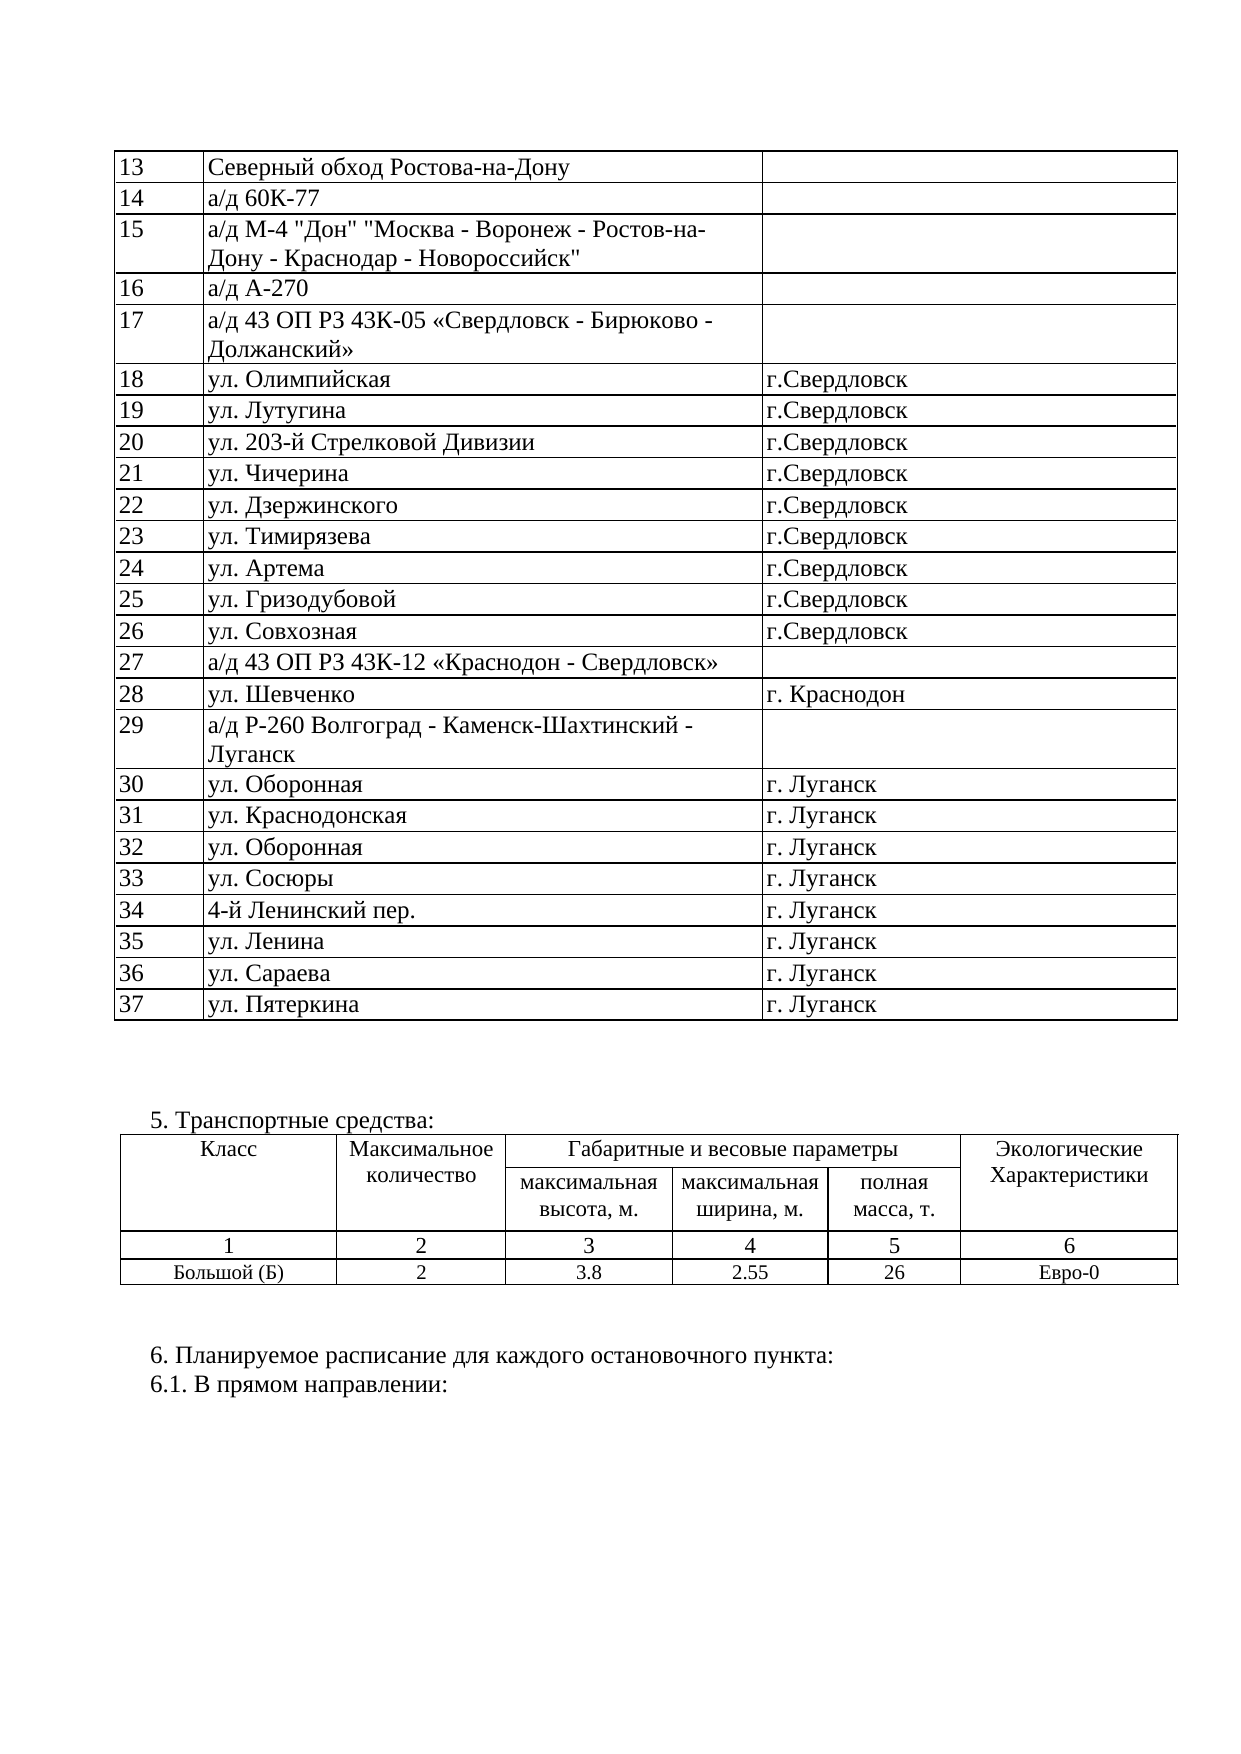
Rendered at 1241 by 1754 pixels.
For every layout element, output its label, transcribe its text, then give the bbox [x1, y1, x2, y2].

text 6.1. В прямом направлении: [150, 1369, 1090, 1398]
table_header Класс [121, 1135, 336, 1230]
table_cell г. Луганск [763, 831, 1177, 862]
table_cell ул. Шевченко [204, 679, 762, 708]
table_cell г.Свердловск [763, 488, 1177, 520]
table_header Экологические Характеристики [961, 1135, 1177, 1230]
table_cell полная масса, т. [829, 1168, 960, 1230]
table_cell ул. Олимпийская [204, 364, 762, 394]
table_cell ул. 203-й Стрелковой Дивизии [204, 427, 762, 457]
table_cell 30 [115, 769, 203, 799]
table_cell 17 [115, 305, 203, 362]
table_cell 25 [115, 584, 203, 614]
table_cell г.Свердловск [763, 614, 1177, 646]
table_cell ул. Совхозная [204, 616, 762, 646]
table_cell 32 [115, 832, 203, 862]
table_cell ул. Дзержинского [204, 490, 762, 520]
table_cell г.Свердловск [763, 363, 1177, 394]
table_cell 3.8 [506, 1260, 672, 1284]
table_cell [763, 646, 1177, 677]
table_cell ул. Сараева [204, 958, 762, 988]
table_cell 19 [115, 395, 203, 425]
table_header Максимальное количество [337, 1135, 505, 1230]
table_cell г. Луганск [763, 768, 1177, 799]
table_cell 21 [115, 458, 203, 488]
table_cell а/д 43 ОП РЗ 43К-05 «Свердловск - Бирюково - Должанский» [204, 305, 762, 362]
table_cell 5 [829, 1232, 960, 1258]
table_cell г.Свердловск [763, 520, 1177, 551]
table_cell г. Луганск [763, 799, 1177, 831]
table_cell ул. Лутугина [204, 396, 762, 425]
table_cell ул. Артема [204, 553, 762, 583]
table_cell 2.55 [673, 1260, 827, 1284]
table_cell 2 [337, 1260, 505, 1284]
table_cell 4 [673, 1232, 827, 1258]
table_cell г. Луганск [763, 894, 1177, 925]
table_cell ул. Тимирязева [204, 521, 762, 551]
table_cell 14 [115, 183, 203, 213]
table_cell [763, 304, 1177, 362]
table_cell г. Луганск [763, 956, 1177, 988]
table_cell г. Луганск [763, 862, 1177, 893]
table_cell 22 [115, 489, 203, 520]
table_cell 35 [115, 926, 203, 956]
table_cell ул. Гризодубовой [204, 584, 762, 614]
table_cell 13 [115, 152, 203, 181]
table_cell 31 [115, 800, 203, 831]
table_cell 33 [115, 863, 203, 893]
table_cell а/д А-270 [204, 274, 762, 303]
table_cell а/д М-4 "Дон" "Москва - Воронеж - Ростов-на-Дону - Краснодар - Новороссийск" [204, 215, 762, 272]
table_cell г.Свердловск [763, 457, 1177, 488]
table_cell 37 [115, 989, 203, 1019]
table_cell [763, 181, 1177, 213]
table_cell максимальная ширина, м. [673, 1168, 827, 1230]
table_cell а/д Р-260 Волгоград - Каменск-Шахтинский - Луганск [204, 710, 762, 768]
table_cell ул. Пятеркина [204, 990, 762, 1019]
table_cell г.Свердловск [763, 394, 1177, 425]
table_cell ул. Чичерина [204, 458, 762, 488]
table_cell а/д 43 ОП РЗ 43К-12 «Краснодон - Свердловск» [204, 647, 762, 677]
table_cell 28 [115, 678, 203, 708]
table_cell г.Свердловск [763, 551, 1177, 583]
table_cell 29 [115, 710, 203, 768]
text 5. Транспортные средства: [150, 1105, 1090, 1133]
table_cell а/д 60К-77 [204, 183, 762, 213]
table_cell 34 [115, 895, 203, 925]
table_cell [763, 213, 1177, 272]
table_cell [763, 709, 1177, 768]
table_cell г. Луганск [763, 925, 1177, 956]
table_cell 27 [115, 647, 203, 677]
table_cell 15 [115, 214, 203, 272]
table_cell Северный обход Ростова-на-Дону [204, 152, 762, 181]
table_cell 6 [961, 1232, 1177, 1258]
table_cell [763, 272, 1177, 303]
table_cell г.Свердловск [763, 425, 1177, 457]
table_cell 2 [337, 1232, 505, 1258]
table_cell 1 [121, 1232, 336, 1258]
table_cell ул. Ленина [204, 927, 762, 956]
table_cell 4-й Ленинский пер. [204, 895, 762, 925]
table_cell 16 [115, 273, 203, 303]
table_cell максимальная высота, м. [506, 1168, 672, 1230]
table_cell 3 [506, 1232, 672, 1258]
table_cell ул. Сосюры [204, 864, 762, 893]
table_cell 26 [829, 1260, 960, 1284]
table_cell Большой (Б) [121, 1260, 336, 1284]
table_cell Евро-0 [961, 1260, 1177, 1284]
table_cell 26 [115, 615, 203, 646]
table_cell 24 [115, 552, 203, 583]
table_cell г.Свердловск [763, 583, 1177, 614]
table_cell ул. Краснодонская [204, 801, 762, 831]
table_cell 23 [115, 521, 203, 551]
table_cell г. Луганск [763, 988, 1177, 1019]
table_cell 20 [115, 426, 203, 457]
table_cell 36 [115, 958, 203, 988]
table_cell ул. Оборонная [204, 769, 762, 799]
table_cell г. Краснодон [763, 677, 1177, 708]
table_cell [763, 152, 1177, 181]
table_cell 18 [115, 364, 203, 394]
table_cell ул. Оборонная [204, 832, 762, 862]
text 6. Планируемое расписание для каждого остановочного пункта: [150, 1340, 1090, 1369]
table_header Габаритные и весовые параметры [506, 1135, 960, 1167]
